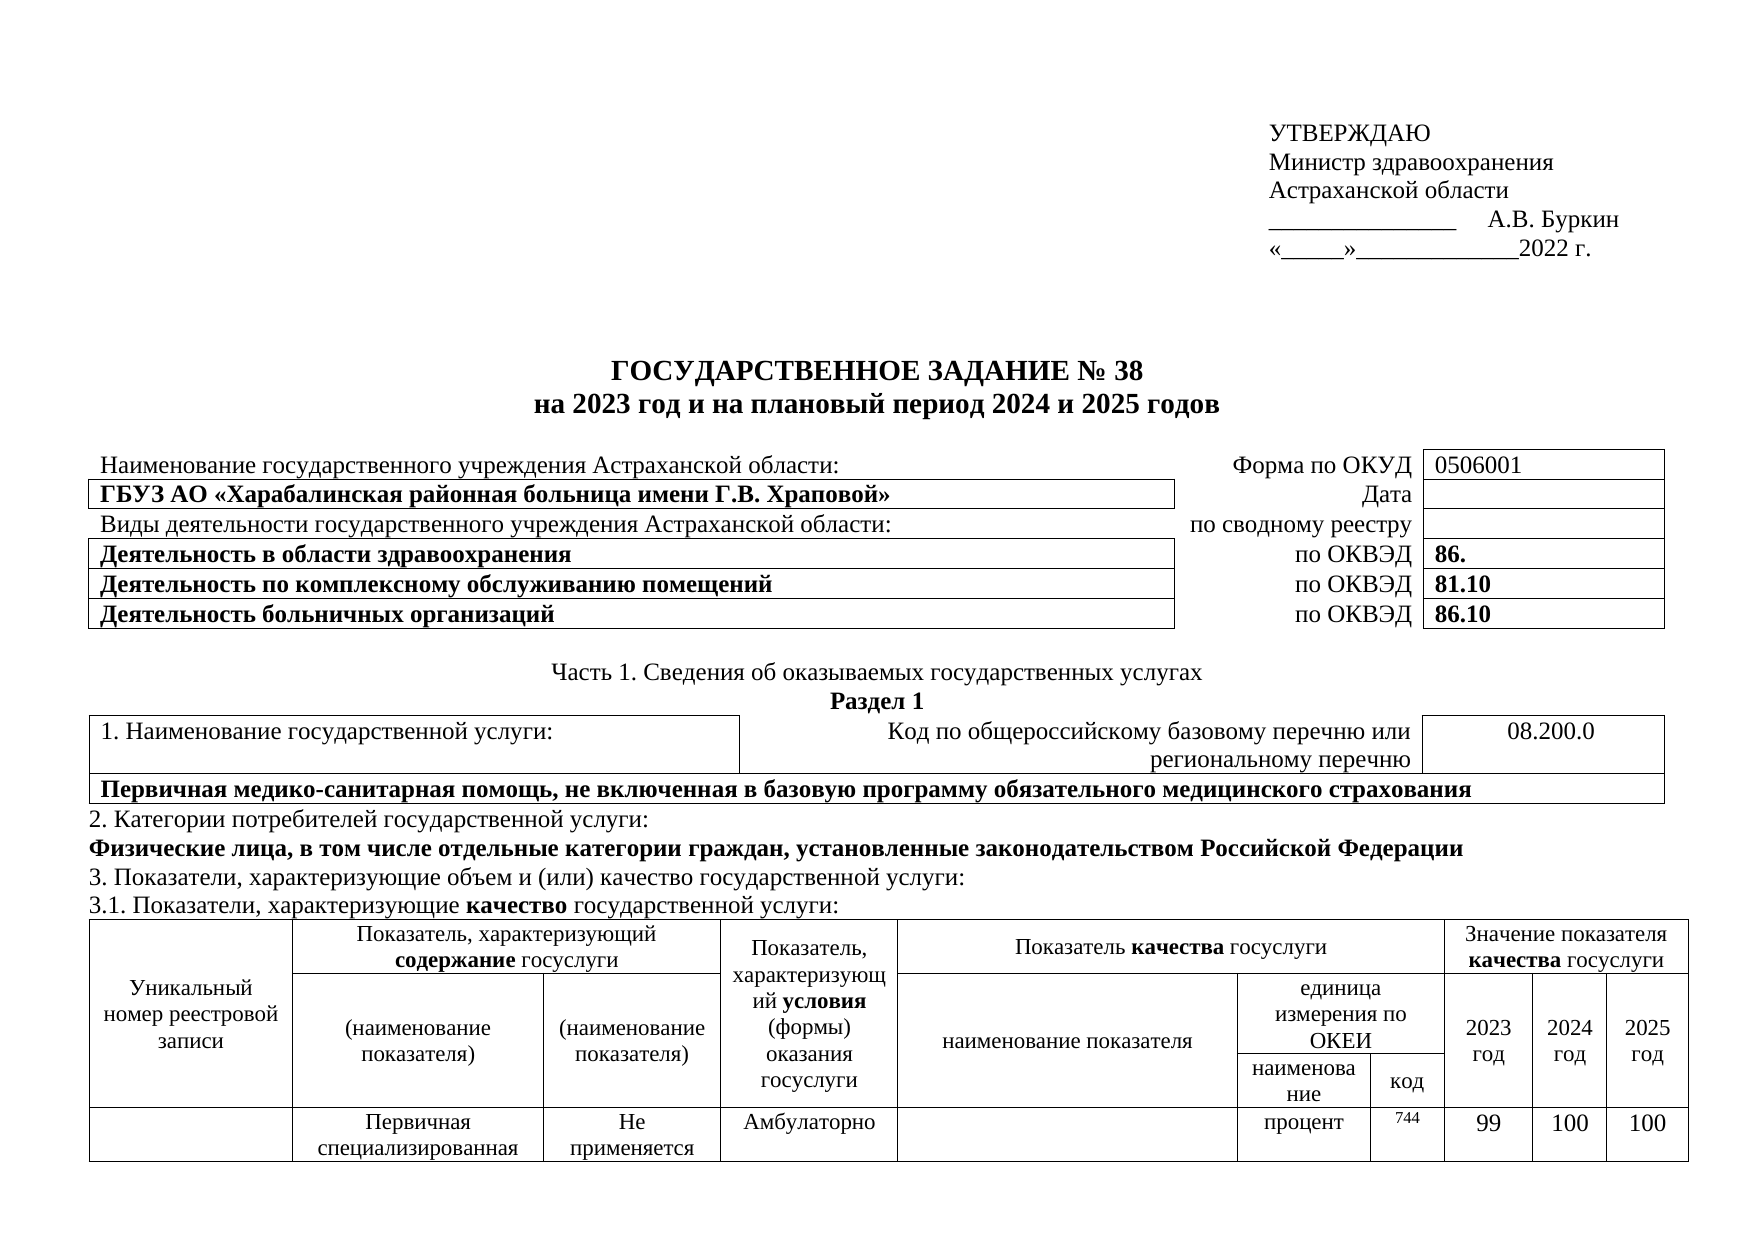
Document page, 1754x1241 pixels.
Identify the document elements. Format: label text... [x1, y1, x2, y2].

table_cell 744 [1371, 1108, 1444, 1161]
text УТВЕРЖДАЮ [1269, 118, 1665, 147]
table_cell наименование [1238, 1054, 1370, 1107]
table_header Показатель, характеризующий содержание госуслуги [293, 920, 720, 973]
text Часть 1. Сведения об оказываемых государственных услугах [89, 657, 1665, 686]
table_header 1. Наименование государственной услуги: [90, 716, 739, 773]
table_cell Не применяется [544, 1108, 720, 1161]
table_cell 2023 год [1445, 974, 1532, 1107]
table_header 0506001 [1424, 450, 1664, 478]
table_cell наименование показателя [898, 974, 1237, 1107]
table_cell по сводному реестру [1175, 508, 1423, 538]
table_cell Амбулаторно [721, 1108, 897, 1161]
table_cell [898, 1108, 1237, 1161]
table_cell ГБУЗ АО «Харабалинская районная больница имени Г.В. Храповой» [89, 480, 1174, 508]
text 2. Категории потребителей государственной услуги: [89, 804, 1665, 833]
table_cell Деятельность больничных организаций [89, 599, 1174, 627]
text на 2023 год и на плановый период 2024 и 2025 годов [89, 386, 1665, 420]
text ГОСУДАРСТВЕННОЕ ЗАДАНИЕ № 38 [89, 353, 1665, 386]
table_cell [1424, 509, 1664, 538]
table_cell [90, 1108, 292, 1161]
table_cell [1424, 480, 1664, 508]
table_cell код [1371, 1054, 1444, 1107]
table_cell Первичная медико-санитарная помощь, не включенная в базовую программу обязательного медицинского страхования [90, 774, 1664, 803]
text Раздел 1 [89, 686, 1665, 715]
text Физические лица, в том числе отдельные категории граждан, установленные законодательством Российской Федерации [89, 833, 1665, 862]
table_header Форма по ОКУД [1175, 449, 1423, 478]
table_cell 86.10 [1424, 599, 1664, 627]
table_cell 100 [1607, 1108, 1688, 1161]
table_cell Дата [1175, 479, 1423, 508]
table_cell 81.10 [1424, 569, 1664, 598]
table_cell 2024 год [1533, 974, 1606, 1107]
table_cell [293, 1108, 543, 1161]
table_cell 99 [1445, 1108, 1532, 1161]
table_cell единица измерения по ОКЕИ [1238, 974, 1444, 1053]
table_cell 86. [1424, 539, 1664, 568]
table_cell (наименование показателя) [544, 974, 720, 1107]
table_header Показатель качества госуслуги [898, 920, 1444, 973]
table_header Наименование государственного учреждения Астраханской области: [89, 449, 1175, 478]
text 3. Показатели, характеризующие объем и (или) качество государственной услуги: [89, 862, 1665, 890]
text Министр здравоохранения [1269, 147, 1665, 176]
table_cell Виды деятельности государственного учреждения Астраханской области: [89, 509, 1175, 538]
table_cell Деятельность по комплексному обслуживанию помещений [89, 569, 1174, 598]
table_header Показатель, характеризующий условия (формы) оказания госуслуги [721, 920, 897, 1107]
text 3.1. Показатели, характеризующие качество государственной услуги: [89, 890, 1665, 919]
table_cell процент [1238, 1108, 1370, 1161]
table_cell Деятельность в области здравоохранения [89, 539, 1174, 568]
table_cell 2025 год [1607, 974, 1688, 1107]
table_header 08.200.0 [1423, 716, 1664, 773]
table_cell по ОКВЭД [1175, 568, 1423, 598]
table_cell (наименование показателя) [293, 974, 543, 1107]
table_cell по ОКВЭД [1175, 538, 1423, 568]
text Астраханской области [1269, 176, 1665, 204]
table_header Значение показателя качества госуслуги [1445, 920, 1688, 973]
table_cell 100 [1533, 1108, 1606, 1161]
table_header Уникальный номер реестровой записи [90, 920, 292, 1107]
text «_____»_____________2022 г. [1269, 233, 1665, 262]
table_header Код по общероссийскому базовому перечню или региональному перечню [740, 715, 1422, 773]
table_cell по ОКВЭД [1175, 598, 1423, 627]
text _______________ А.В. Буркин [1269, 204, 1665, 233]
